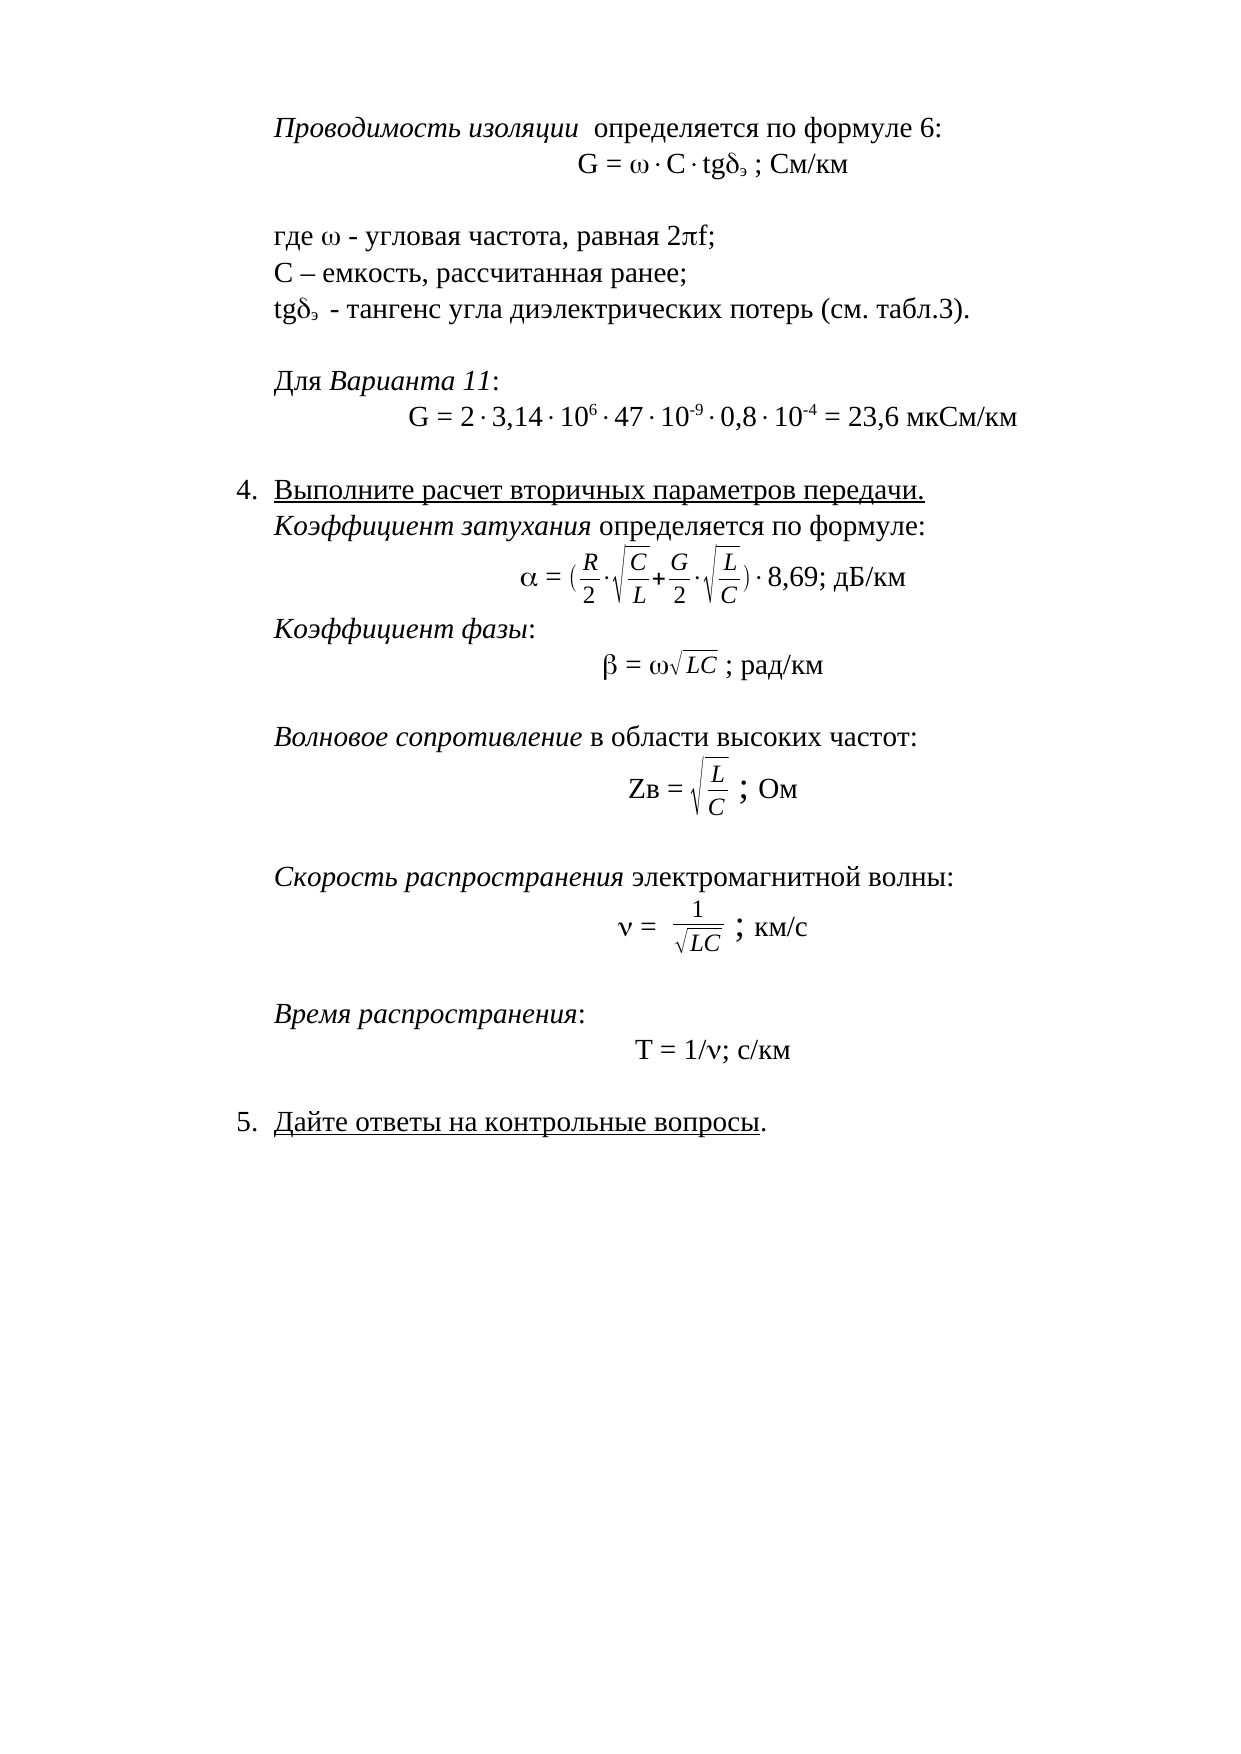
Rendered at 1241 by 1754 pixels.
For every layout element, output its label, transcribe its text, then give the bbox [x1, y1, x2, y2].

list Для Варианта 11: [177, 363, 1152, 397]
list Скорость распространения электромагнитной волны: [177, 859, 1152, 893]
list Т = 1/; с/км [177, 1032, 1152, 1066]
list Волновое сопротивление в области высоких частот: [177, 719, 1152, 753]
list G = 23,141064710-90,810-4 = 23,6 мкСм/км [177, 399, 1152, 433]
list = ; рад/км [177, 647, 1152, 681]
list Zв = ; Ом [177, 756, 1152, 819]
list tgэ - тангенс угла диэлектрических потерь (см. табл.3). [177, 291, 1152, 324]
list Проводимость изоляции определяется по формуле 6: [177, 110, 1152, 143]
list G = Сtgэ ; См/км [177, 146, 1152, 180]
list = ; км/с [177, 895, 1152, 956]
list = 8,69; дБ/км [177, 544, 1152, 608]
list Выполните расчет вторичных параметров передачи. [236, 472, 1152, 505]
list Время распространения: [177, 996, 1152, 1029]
list Коэффициент затухания определяется по формуле: [177, 508, 1152, 542]
list где - угловая частота, равная 2f; [177, 218, 1152, 252]
list Дайте ответы на контрольные вопросы. [236, 1104, 1152, 1138]
list Коэффициент фазы: [177, 611, 1152, 644]
list С – емкость, рассчитанная ранее; [177, 255, 1152, 288]
